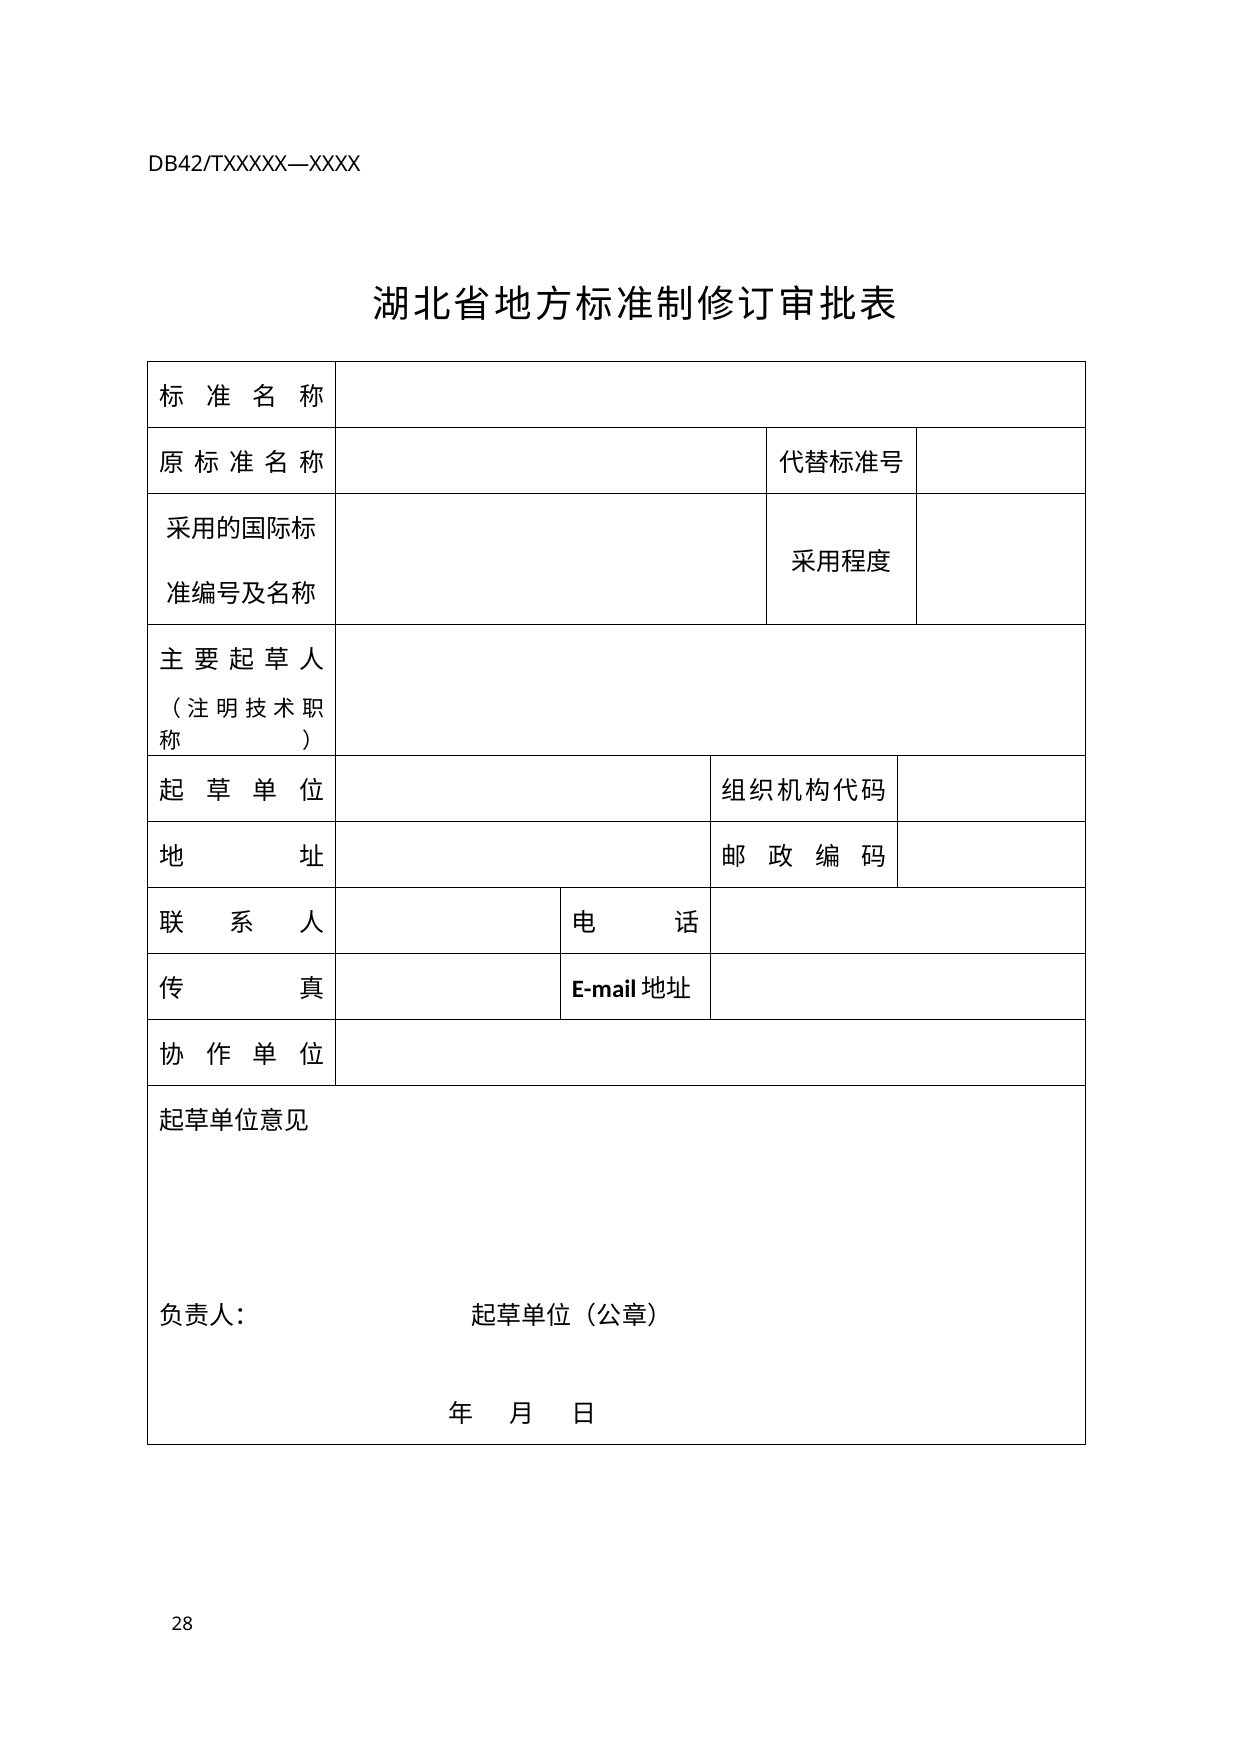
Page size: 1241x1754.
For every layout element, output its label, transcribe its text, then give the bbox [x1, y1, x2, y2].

table_cell 起草单位意见 负责人： 起草单位（公章） 年 月 日 [148, 1086, 1085, 1444]
table_cell [711, 888, 1085, 953]
table_cell [898, 822, 1085, 887]
text 湖北省地方标准制修订审批表 [148, 269, 1122, 334]
table_cell [917, 494, 1085, 624]
table_cell 起草单位 [148, 756, 335, 821]
table_cell 协作单位 [148, 1020, 335, 1085]
table_cell [336, 756, 710, 821]
table_cell [336, 494, 766, 624]
table_cell [336, 428, 766, 493]
table_cell 原标准名称 [148, 428, 335, 493]
table_cell 邮政编码 [711, 822, 897, 887]
table_cell 主要起草人 （注明技术职称） [148, 625, 335, 755]
table_cell [336, 954, 560, 1019]
table_cell [336, 625, 1085, 755]
table_cell [898, 756, 1085, 821]
table_cell 联系人 [148, 888, 335, 953]
table_cell 地址 [148, 822, 335, 887]
table_cell 采用的国际标准编号及名称 [148, 494, 335, 624]
table_header 标准名称 [148, 362, 335, 427]
table_cell [336, 888, 560, 953]
table_cell 组织机构代码 [711, 756, 897, 821]
table_cell 传真 [148, 954, 335, 1019]
table_cell 电话 [561, 888, 710, 953]
table_cell [336, 822, 710, 887]
table_cell E-mail地址 [561, 954, 710, 1019]
table_cell [917, 428, 1085, 493]
table_cell [336, 1020, 1085, 1085]
table_header [336, 362, 1085, 427]
table_cell 采用程度 [767, 494, 916, 624]
table_cell 代替标准号 [767, 428, 916, 493]
table_cell [711, 954, 1085, 1019]
